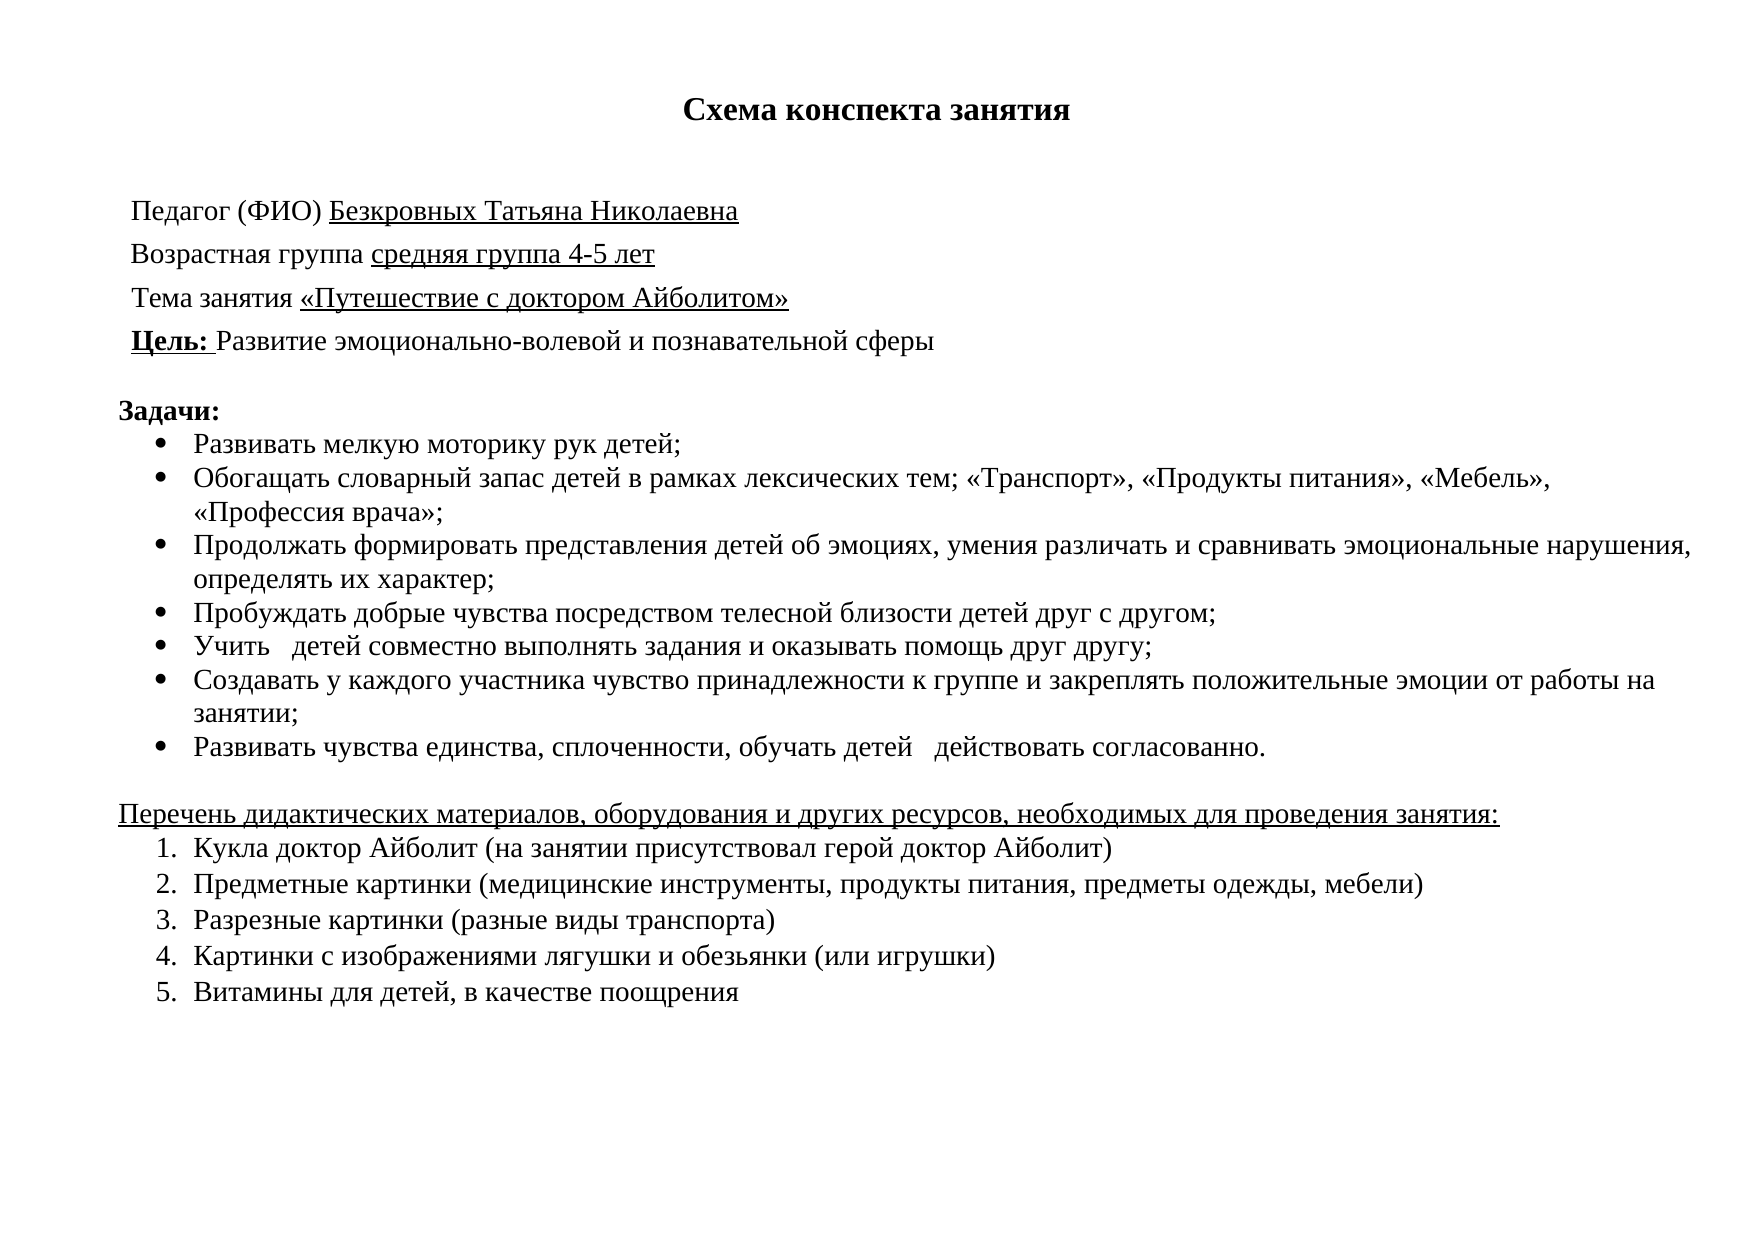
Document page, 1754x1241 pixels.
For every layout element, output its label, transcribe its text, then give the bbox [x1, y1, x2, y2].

list Картинки с изображениями лягушки и обезьянки (или игрушки) [156, 938, 1695, 972]
text Тема занятия «Путешествие с доктором Айболитом» [131, 272, 1695, 316]
list Развивать мелкую моторику рук детей; [156, 427, 1695, 460]
list Создавать у каждого участника чувство принадлежности к группе и закреплять положительные эмоции от работы на занятии; [156, 662, 1695, 729]
list Обогащать словарный запас детей в рамках лексических тем; «Транспорт», «Продукты питания», «Мебель», «Профессия врача»; [156, 460, 1695, 527]
list Учить детей совместно выполнять задания и оказывать помощь друг другу; [156, 628, 1695, 662]
list Витамины для детей, в качестве поощрения [156, 974, 1695, 1008]
list Пробуждать добрые чувства посредством телесной близости детей друг с другом; [156, 595, 1695, 628]
list Кукла доктор Айболит (на занятии присутствовал герой доктор Айболит) [156, 830, 1695, 863]
text Перечень дидактических материалов, оборудования и других ресурсов, необходимых для проведения занятия: [118, 796, 1695, 830]
text Цель: Развитие эмоционально-волевой и познавательной сферы [131, 316, 1695, 359]
list Предметные картинки (медицинские инструменты, продукты питания, предметы одежды, мебели) [156, 866, 1695, 899]
text Возрастная группа средняя группа 4-5 лет [130, 229, 1695, 272]
text Задачи: [118, 393, 1695, 427]
list Разрезные картинки (разные виды транспорта) [156, 902, 1695, 936]
text Педагог (ФИО) Безкровных Татьяна Николаевна [131, 185, 1695, 229]
list Продолжать формировать представления детей об эмоциях, умения различать и сравнивать эмоциональные нарушения, определять их характер; [156, 527, 1695, 595]
text Схема конспекта занятия [118, 91, 1635, 128]
list Развивать чувства единства, сплоченности, обучать детей действовать согласованно. [156, 729, 1695, 763]
